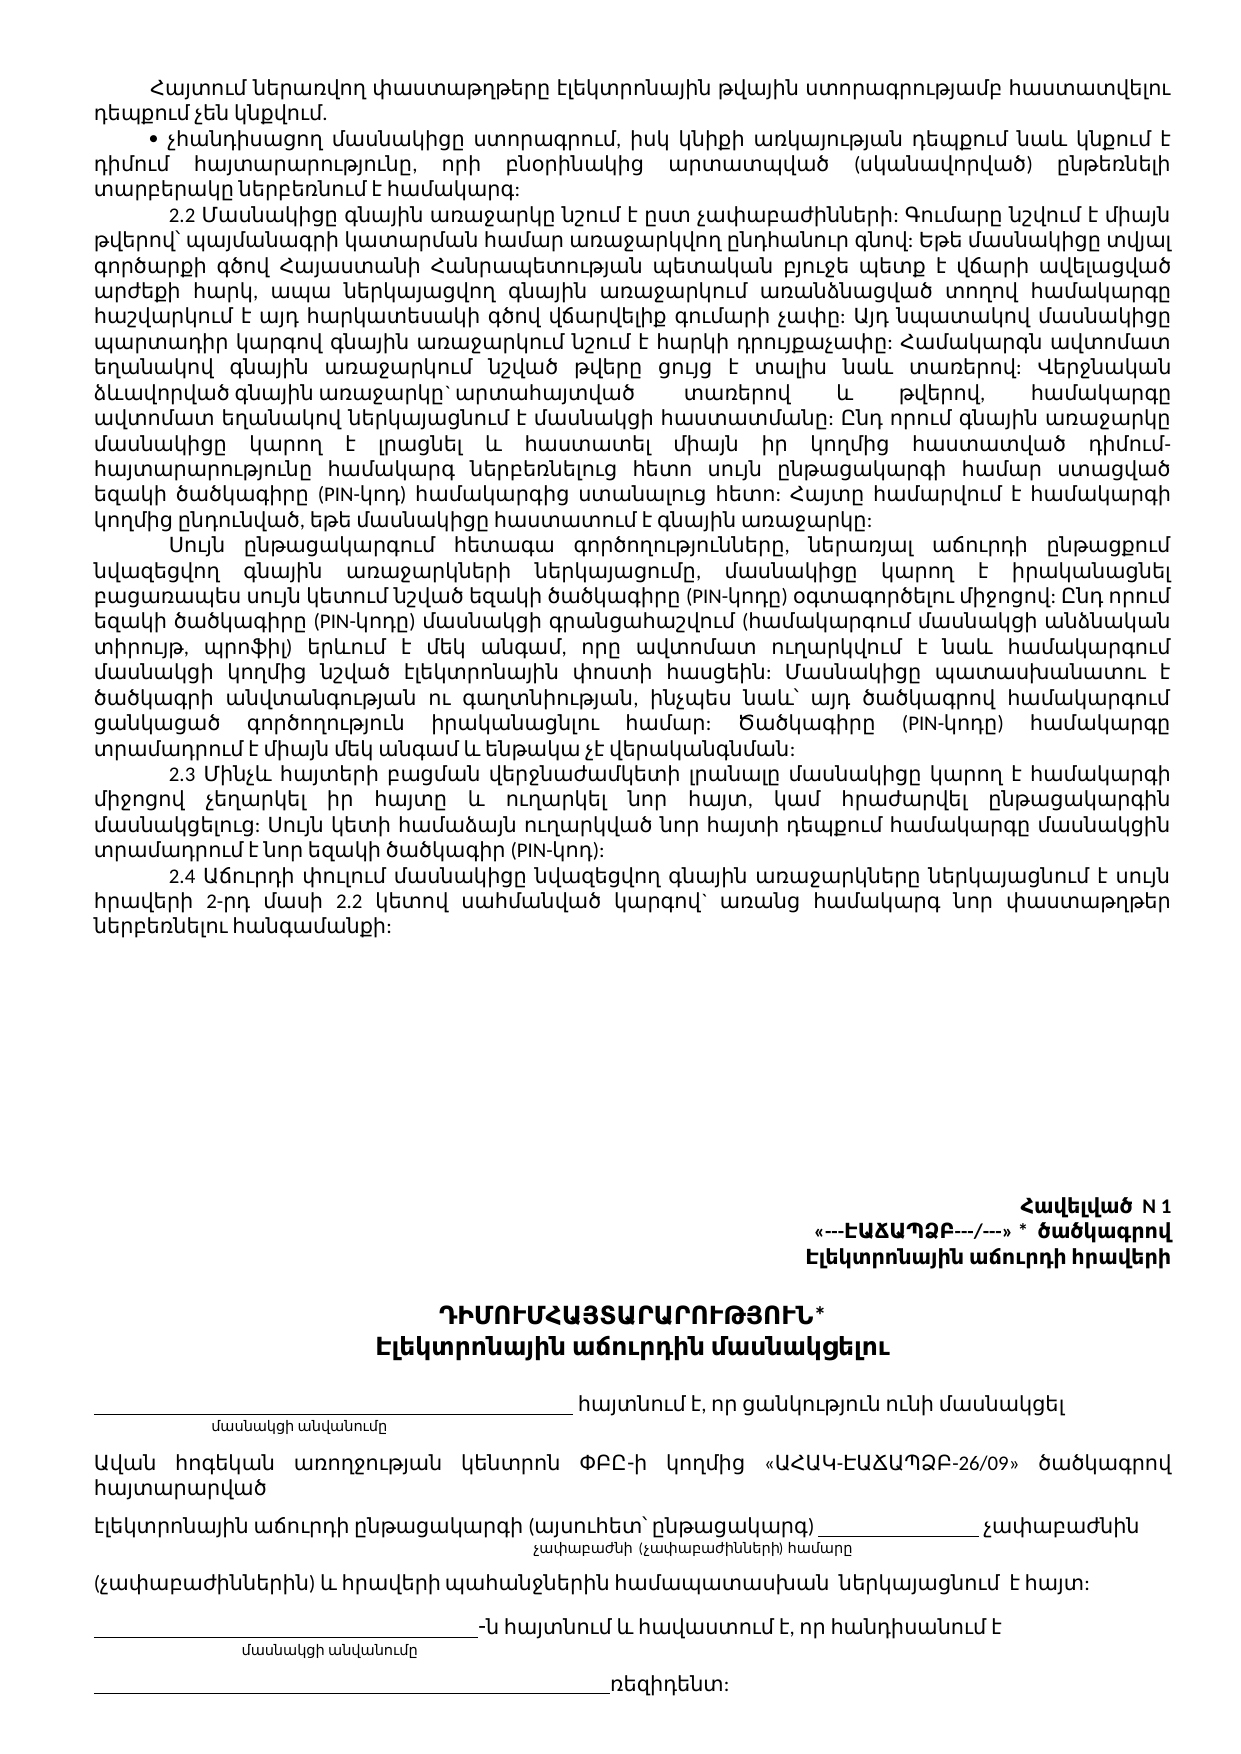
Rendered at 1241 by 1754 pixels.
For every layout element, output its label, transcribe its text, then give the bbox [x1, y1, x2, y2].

text «---ԷԱՃԱՊՁԲ---/---» * ծածկագրով [94, 1219, 1171, 1244]
text Հավելված N 1 [94, 1193, 1171, 1219]
text Սույն ընթացակարգում հետագա գործողությունները, ներառյալ աճուրդի ընթացքում նվազեցվող գնային առաջարկների ներկայացումը, մասնակիցը կարող է իրականացնել բացառապես սույն կետում նշված եզակի ծածկագիրը (PIN-կոդը) օգտագործելու միջոցով: Ընդ որում եզակի ծածկագիրը (PIN-կոդը) մասնակցի գրանցահաշվում (համակարգում մասնակցի անձնական տիրույթ, պրոֆիլ) երևում է մեկ անգամ, որը ավտոմատ ուղարկվում է նաև համակարգում մասնակցի կողմից նշված էլեկտրոնային փոստի հասցեին: Մասնակիցը պատասխանատու է ծածկագրի անվտանգության ու գաղտնիության, ինչպես նաև՝ այդ ծածկագրով համակարգում ցանկացած գործողություն իրականացնլու համար: Ծածկագիրը (PIN-կոդը) համակարգը տրամադրում է միայն մեկ անգամ և ենթակա չէ վերականգնման: [94, 532, 1171, 761]
text ռեզիդենտ: [94, 1671, 1171, 1697]
text (չափաբաժիններին) և հրավերի պահանջներին համապատասխան ներկայացնում է հայտ: [94, 1570, 1171, 1595]
list չհանդիսացող մասնակիցը ստորագրում, իսկ կնիքի առկայության դեպքում նաև կնքում է դիմում հայտարարությունը, որի բնօրինակից արտատպված (սկանավորված) ընթեռնելի տարբերակը ներբեռնում է համակարգ: [94, 126, 1171, 202]
text մասնակցի անվանումը [94, 1641, 1171, 1671]
text 2.3 Մինչև հայտերի բացման վերջնաժամկետի լրանալը մասնակիցը կարող է համակարգի միջոցով չեղարկել իր հայտը և ուղարկել նոր հայտ, կամ հրաժարվել ընթացակարգին մասնակցելուց: Սույն կետի համաձայն ուղարկված նոր հայտի դեպքում համակարգը մասնակցին տրամադրում է նոր եզակի ծածկագիր (PIN-կոդ): [94, 761, 1171, 863]
text հայտնում է, որ ցանկություն ունի մասնակցել [94, 1392, 1171, 1417]
text ԴԻՄՈՒՄՀԱՅՏԱՐԱՐՈՒԹՅՈՒՆ* [94, 1300, 1171, 1331]
text 2.4 Աճուրդի փուլում մասնակիցը նվազեցվող գնային առաջարկները ներկայացնում է սույն հրավերի 2-րդ մասի 2.2 կետով սահմանված կարգով` առանց համակարգ նոր փաստաթղթեր ներբեռնելու հանգամանքի: [94, 863, 1171, 939]
text էլեկտրոնային աճուրդի ընթացակարգի (այսուհետ՝ ընթացակարգ) չափաբաժնին [94, 1514, 1171, 1539]
text 2.2 Մասնակիցը գնային առաջարկը նշում է ըստ չափաբաժինների: Գումարը նշվում է միայն թվերով՝ պայմանագրի կատարման համար առաջարկվող ընդհանուր գնով: Եթե մասնակիցը տվյալ գործարքի գծով Հայաստանի Հանրապետության պետական բյուջե պետք է վճարի ավելացված արժեքի հարկ, ապա ներկայացվող գնային առաջարկում առանձնացված տողով համակարգը հաշվարկում է այդ հարկատեսակի գծով վճարվելիք գումարի չափը: Այդ նպատակով մասնակիցը պարտադիր կարգով գնային առաջարկում նշում է հարկի դրույքաչափը: Համակարգն ավտոմատ եղանակով գնային առաջարկում նշված թվերը ցույց է տալիս նաև տառերով: Վերջնական ձևավորված գնային առաջարկը` արտահայտված տառերով և թվերով, համակարգը ավտոմատ եղանակով ներկայացնում է մասնակցի հաստատմանը: Ընդ որում գնային առաջարկը մասնակիցը կարող է լրացնել և հաստատել միայն իր կողմից հաստատված դիմում-հայտարարությունը համակարգ ներբեռնելուց հետո սույն ընթացակարգի համար ստացված եզակի ծածկագիրը (PIN-կոդ) համակարգից ստանալուց հետո: Հայտը համարվում է համակարգի կողմից ընդունված, եթե մասնակիցը հաստատում է գնային առաջարկը: [94, 202, 1171, 532]
text Հայտում ներառվող փաստաթղթերը էլեկտրոնային թվային ստորագրությամբ հաստատվելու դեպքում չեն կնքվում. [94, 75, 1171, 126]
subtitle Էլեկտրոնային աճուրդին մասնակցելու [94, 1331, 1171, 1361]
text մասնակցի անվանումը [94, 1417, 1171, 1448]
text -ն հայտնում և հավաստում է, որ հանդիսանում է [94, 1610, 1171, 1641]
text Ավան հոգեկան առողջության կենտրոն ՓԲԸ-ի կողմից «ԱՀԱԿ-ԷԱՃԱՊՁԲ-26/09» ծածկագրով հայտարարված [94, 1448, 1171, 1501]
text չափաբաժնի (չափաբաժինների) համարը [94, 1539, 1171, 1570]
text Էլեկտրոնային աճուրդի հրավերի [94, 1244, 1171, 1269]
